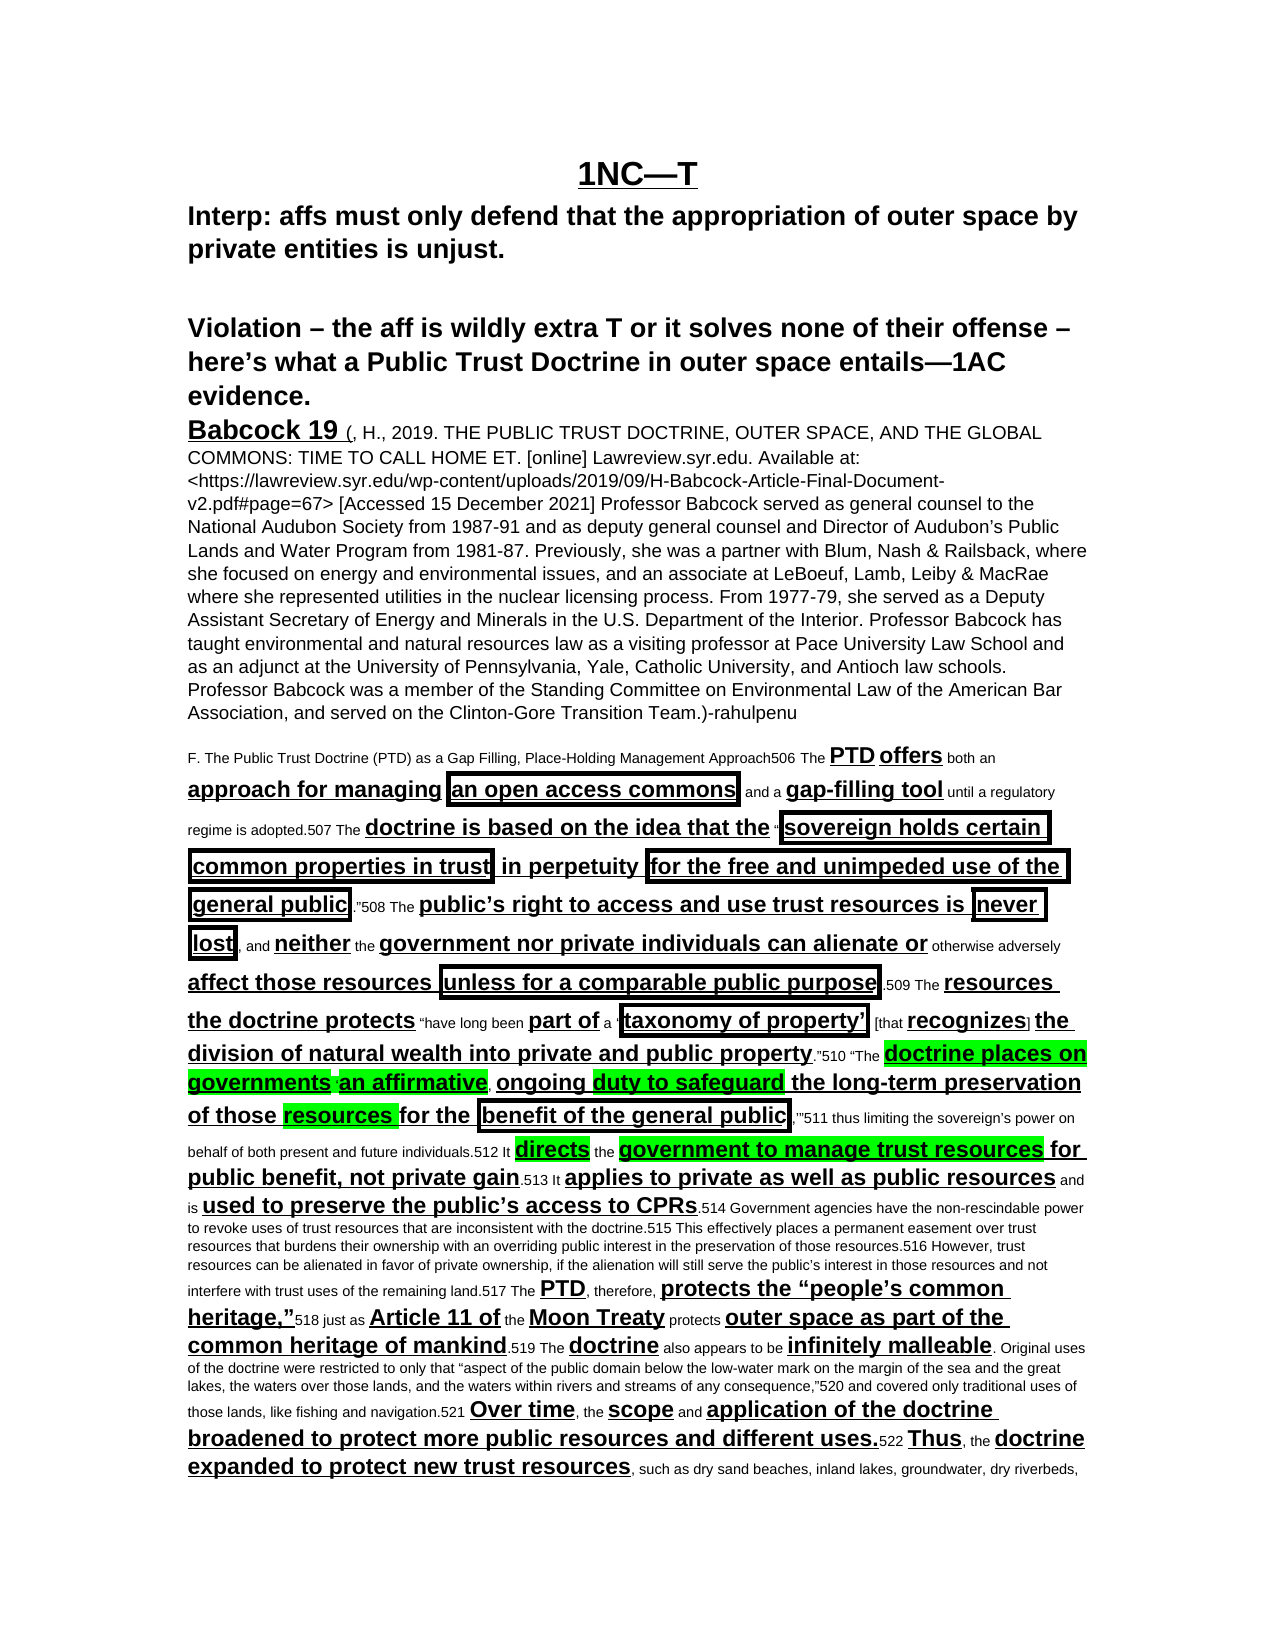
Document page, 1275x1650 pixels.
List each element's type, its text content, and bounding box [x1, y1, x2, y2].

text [187, 742, 1087, 1479]
subtitle Violation – the aff is wildly extra T or it solves none of their offense – here’s what a Public Trust Doctrine in outer space entails—1AC evidence. [187, 312, 1087, 411]
subtitle Interp: affs must only defend that the appropriation of outer space by private entities is unjust. [187, 200, 1087, 265]
text Babcock 19 (, H., 2019. THE PUBLIC TRUST DOCTRINE, OUTER SPACE, AND THE GLOBAL COMMONS: TIME TO CALL HOME ET. [online] Lawreview.syr.edu. Available at: <https://lawreview.syr.edu/wp-content/uploads/2019/09/H-Babcock-Article-Final-Document-v2.pdf#page=67> [Accessed 15 December 2021] Professor Babcock served as general counsel to the National Audubon Society from 1987-91 and as deputy general counsel and Director of Audubon’s Public Lands and Water Program from 1981-87. Previously, she was a partner with Blum, Nash & Railsback, where she focused on energy and environmental issues, and an associate at LeBoeuf, Lamb, Leiby & MacRae where she represented utilities in the nuclear licensing process. From 1977-79, she served as a Deputy Assistant Secretary of Energy and Minerals in the U.S. Department of the Interior. Professor Babcock has taught environmental and natural resources law as a visiting professor at Pace University Law School and as an adjunct at the University of Pennsylvania, Yale, Catholic University, and Antioch law schools. Professor Babcock was a member of the Standing Committee on Environmental Law of the American Bar Association, and served on the Clinton-Gore Transition Team.)-rahulpenu [187, 414, 1087, 724]
subtitle 1NC—T [187, 154, 1087, 193]
